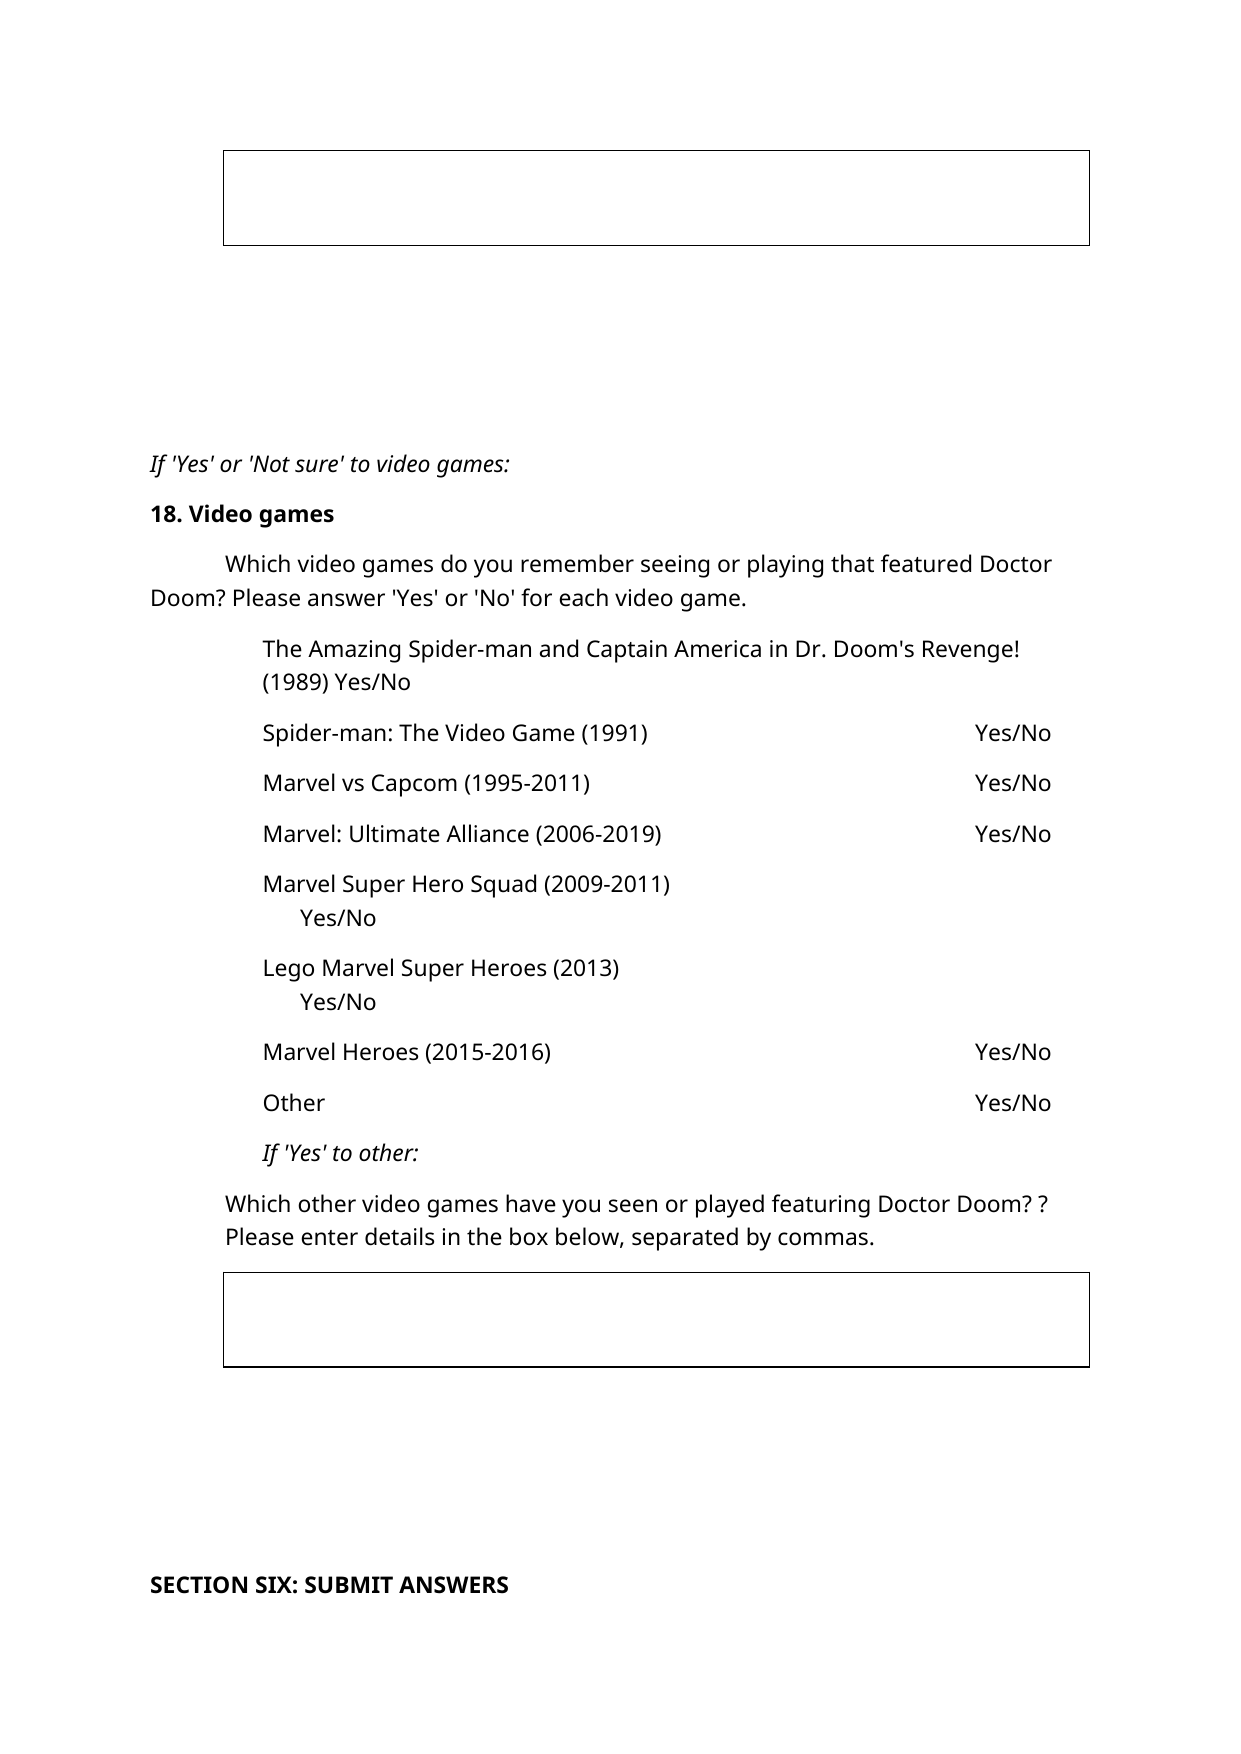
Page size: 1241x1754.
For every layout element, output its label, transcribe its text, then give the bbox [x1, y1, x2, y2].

text Lego Marvel Super Heroes (2013) Yes/No [262, 952, 1090, 1017]
text Which other video games have you seen or played featuring Doctor Doom? ? Please enter details in the box below, separated by commas. [225, 1187, 1090, 1252]
text If 'Yes' or 'Not sure' to video games: [150, 447, 1090, 479]
text If 'Yes' to other: [225, 1137, 1090, 1168]
text Marvel Heroes (2015-2016) Yes/No [262, 1036, 1090, 1067]
text Marvel vs Capcom (1995-2011) Yes/No [262, 767, 1090, 798]
text The Amazing Spider-man and Captain America in Dr. Doom's Revenge! (1989) Yes/No [262, 632, 1090, 697]
table_header [224, 1273, 1089, 1366]
text Other Yes/No [262, 1087, 1090, 1118]
table_header [224, 151, 1089, 245]
text Which video games do you remember seeing or playing that featured Doctor Doom? Please answer 'Yes' or 'No' for each video game. [150, 548, 1090, 613]
text Marvel: Ultimate Alliance (2006-2019) Yes/No [262, 817, 1090, 849]
text Marvel Super Hero Squad (2009-2011) Yes/No [262, 868, 1090, 933]
text 18. Video games [150, 498, 1090, 529]
text SECTION SIX: SUBMIT ANSWERS [150, 1569, 1090, 1600]
text Spider-man: The Video Game (1991) Yes/No [262, 717, 1090, 748]
